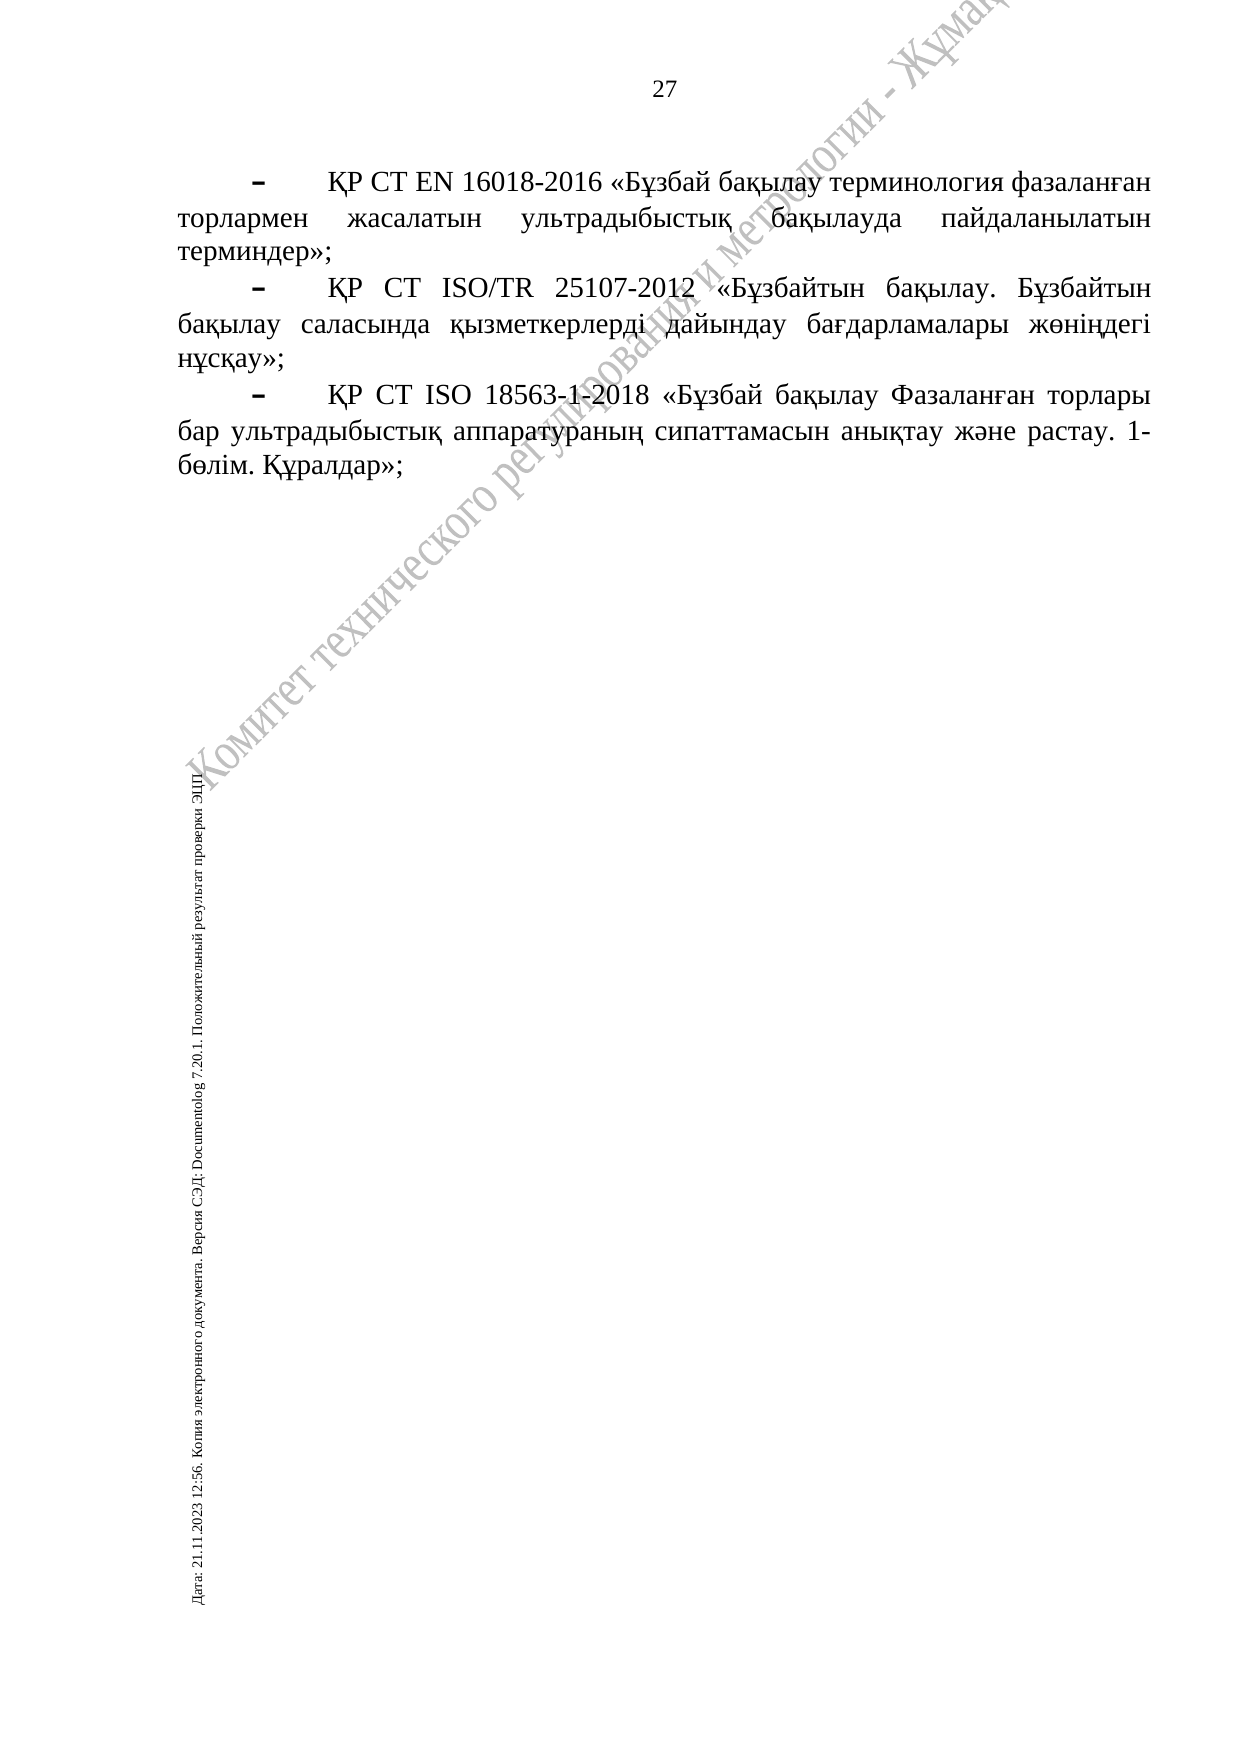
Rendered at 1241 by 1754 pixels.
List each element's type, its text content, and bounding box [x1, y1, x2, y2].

list ҚР СТ EN 16018-2016 «Бұзбай бақылау терминология фазаланған торлармен жасалатын ультрадыбыстық бақылауда пайдаланылатын терминдер»; [177, 160, 1152, 267]
list ҚР СТ ISO 18563-1-2018 «Бұзбай бақылау Фазаланған торлары бар ультрадыбыстық аппаратураның сипаттамасын анықтау жəне растау. 1-бөлім. Құралдар»; [177, 373, 1152, 480]
list ҚР СТ ISO/TR 25107-2012 «Бұзбайтын бақылау. Бұзбайтын бақылау саласында қызметкерлерді дайындау бағдарламалары жөніңдегі нұсқау»; [177, 267, 1152, 373]
